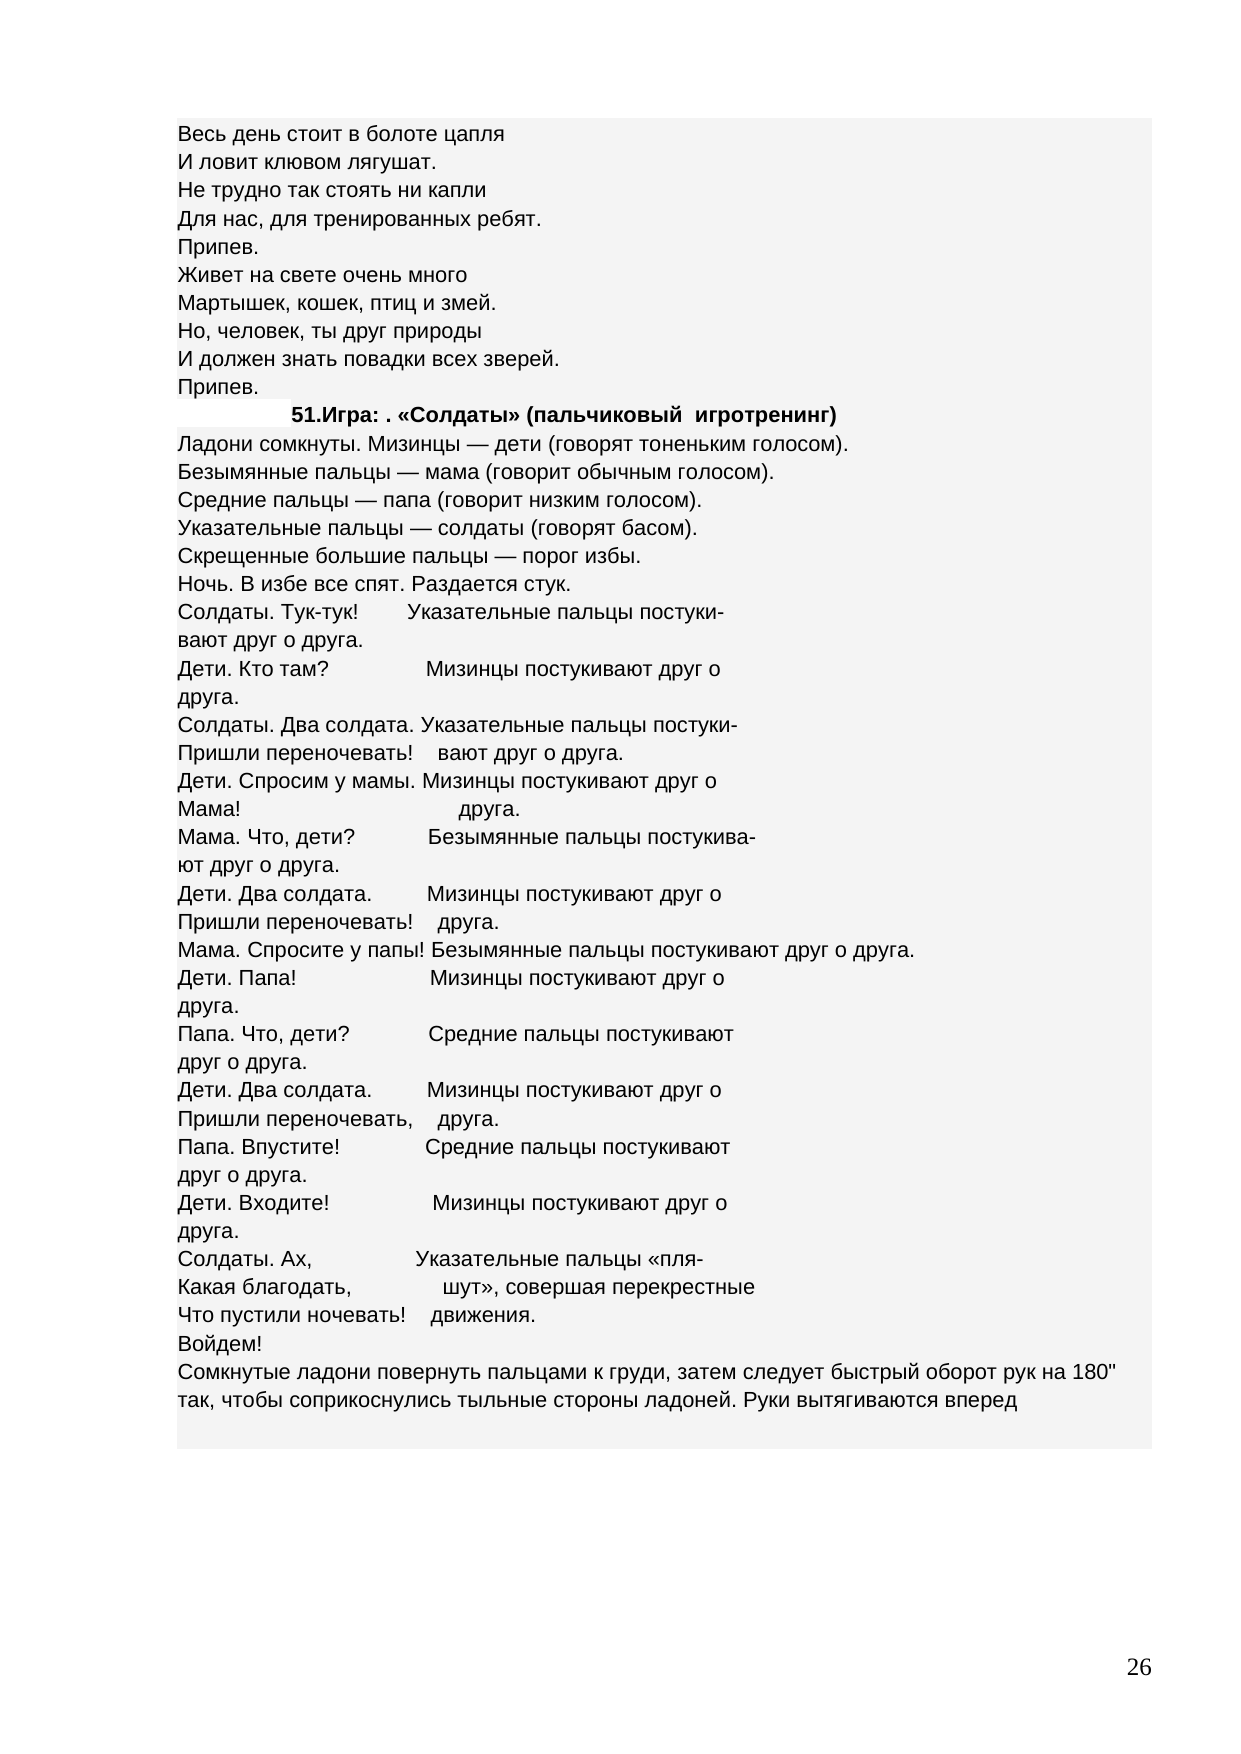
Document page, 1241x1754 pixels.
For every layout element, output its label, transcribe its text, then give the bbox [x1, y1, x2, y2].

text Дети. Кто там? Мизинцы постукивают друг о [177, 652, 1152, 681]
text Припев. [177, 231, 1152, 259]
text Указательные пальцы — солдаты (говорят басом). [177, 512, 1152, 540]
text Сомкнутые ладони повернуть пальцами к груди, затем следует быстрый оборот рук на 180" так, чтобы соприкоснулись тыльные стороны ладоней. Руки вытягиваются вперед [177, 1356, 1152, 1412]
text Безымянные пальцы — мама (говорит обычным голосом). [177, 456, 1152, 484]
text Ночь. В избе все спят. Раздается стук. [177, 568, 1152, 596]
text Мама! друга. [177, 793, 1152, 821]
text Но, человек, ты друг природы [177, 315, 1152, 343]
text Не трудно так стоять ни капли [177, 174, 1152, 202]
text Живет на свете очень много [177, 259, 1152, 287]
text Припев. [177, 371, 1152, 399]
text вают друг о друга. [177, 624, 1152, 652]
text Дети. Спросим у мамы. Мизинцы постукивают друг о [177, 765, 1152, 793]
text Средние пальцы — папа (говорит низким голосом). [177, 484, 1152, 512]
text друг о друга. [177, 1159, 1152, 1187]
text Пришли переночевать! друга. [177, 906, 1152, 934]
text Папа. Что, дети? Средние пальцы постукивают [177, 1018, 1152, 1046]
text Для нас, для тренированных ребят. [177, 202, 1152, 231]
text Дети. Два солдата. Мизинцы постукивают друг о [177, 877, 1152, 906]
text ют друг о друга. [177, 849, 1152, 877]
text Солдаты. Тук-тук! Указательные пальцы постуки- [177, 596, 1152, 624]
text Дети. Входите! Мизинцы постукивают друг о [177, 1187, 1152, 1215]
text друга. [177, 1215, 1152, 1243]
text Войдем! [177, 1327, 1152, 1356]
text Какая благодать, шут», совершая перекрестные [177, 1271, 1152, 1299]
text Скрещенные большие пальцы — порог избы. [177, 540, 1152, 568]
text друга. [177, 990, 1152, 1018]
text 51.Игра: . «Солдаты» (пальчиковый игротренинг) [291, 399, 1152, 427]
text Мама. Спросите у папы! Безымянные пальцы постукивают друг о друга. [177, 934, 1152, 962]
text Дети. Папа! Мизинцы постукивают друг о [177, 962, 1152, 990]
text Что пустили ночевать! движения. [177, 1299, 1152, 1327]
text Весь день стоит в болоте цапля [177, 118, 1152, 146]
text Папа. Впустите! Средние пальцы постукивают [177, 1131, 1152, 1159]
text Солдаты. Ах, Указательные пальцы «пля- [177, 1243, 1152, 1271]
text Солдаты. Два солдата. Указательные пальцы постуки- [177, 709, 1152, 737]
text Мама. Что, дети? Безымянные пальцы постукива- [177, 821, 1152, 849]
text Пришли переночевать! вают друг о друга. [177, 737, 1152, 765]
text Пришли переночевать, друга. [177, 1102, 1152, 1131]
text друга. [177, 681, 1152, 709]
text друг о друга. [177, 1046, 1152, 1074]
text Дети. Два солдата. Мизинцы постукивают друг о [177, 1074, 1152, 1102]
text Ладони сомкнуты. Мизинцы — дети (говорят тоненьким голосом). [177, 427, 1152, 456]
text И должен знать повадки всех зверей. [177, 343, 1152, 371]
text Мартышек, кошек, птиц и змей. [177, 287, 1152, 315]
text И ловит клювом лягушат. [177, 146, 1152, 174]
